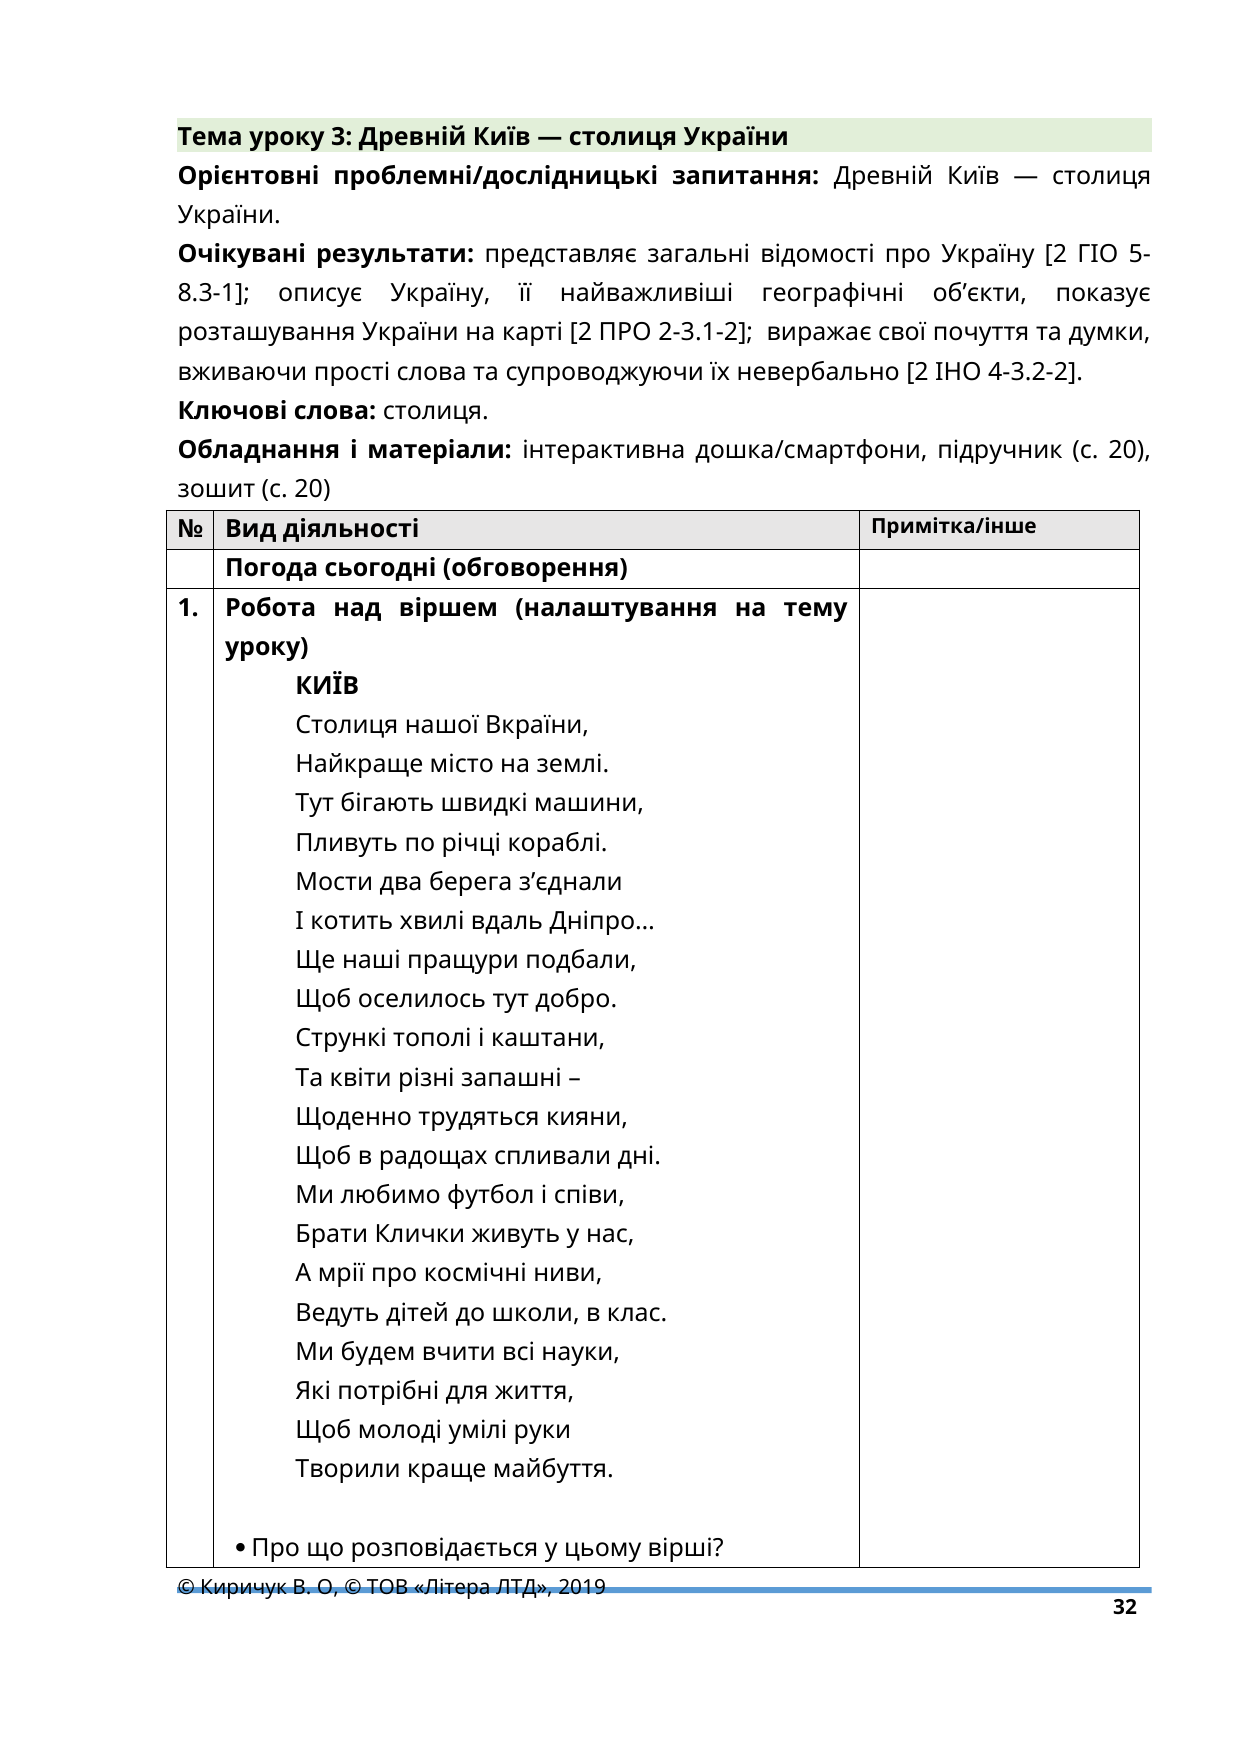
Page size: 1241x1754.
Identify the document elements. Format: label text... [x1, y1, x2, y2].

table_cell [860, 589, 1139, 1567]
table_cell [214, 589, 859, 1567]
table_cell 1. [167, 589, 213, 1567]
table_header Вид діяльності [214, 511, 859, 549]
table_cell [860, 550, 1139, 588]
text Ключові слова: столиця. [177, 392, 1152, 426]
table_cell Погода сьогодні (обговорення) [214, 550, 859, 588]
table_header Примітка/інше [860, 511, 1139, 549]
text Тема уроку 3: Древній Київ — столиця України [177, 118, 1152, 152]
table_header № [167, 511, 213, 549]
text Обладнання і матеріали: інтерактивна дошка/смартфони, підручник (с. 20), зошит (с. 20) [177, 431, 1152, 505]
text Очікувані результати: представляє загальні відомості про Україну [2 ГІО 5-8.3-1]; описує Україну, її найважливіші географічні об’єкти, показує розташування України на карті [2 ПРО 2-3.1-2]; виражає свої почуття та думки, вживаючи прості слова та супроводжуючи їх невербально [2 ІНО 4-3.2-2]. [177, 236, 1152, 387]
text Орієнтовні проблемні/дослідницькі запитання: Древній Київ — столиця України. [177, 157, 1152, 231]
table_cell [167, 550, 213, 588]
